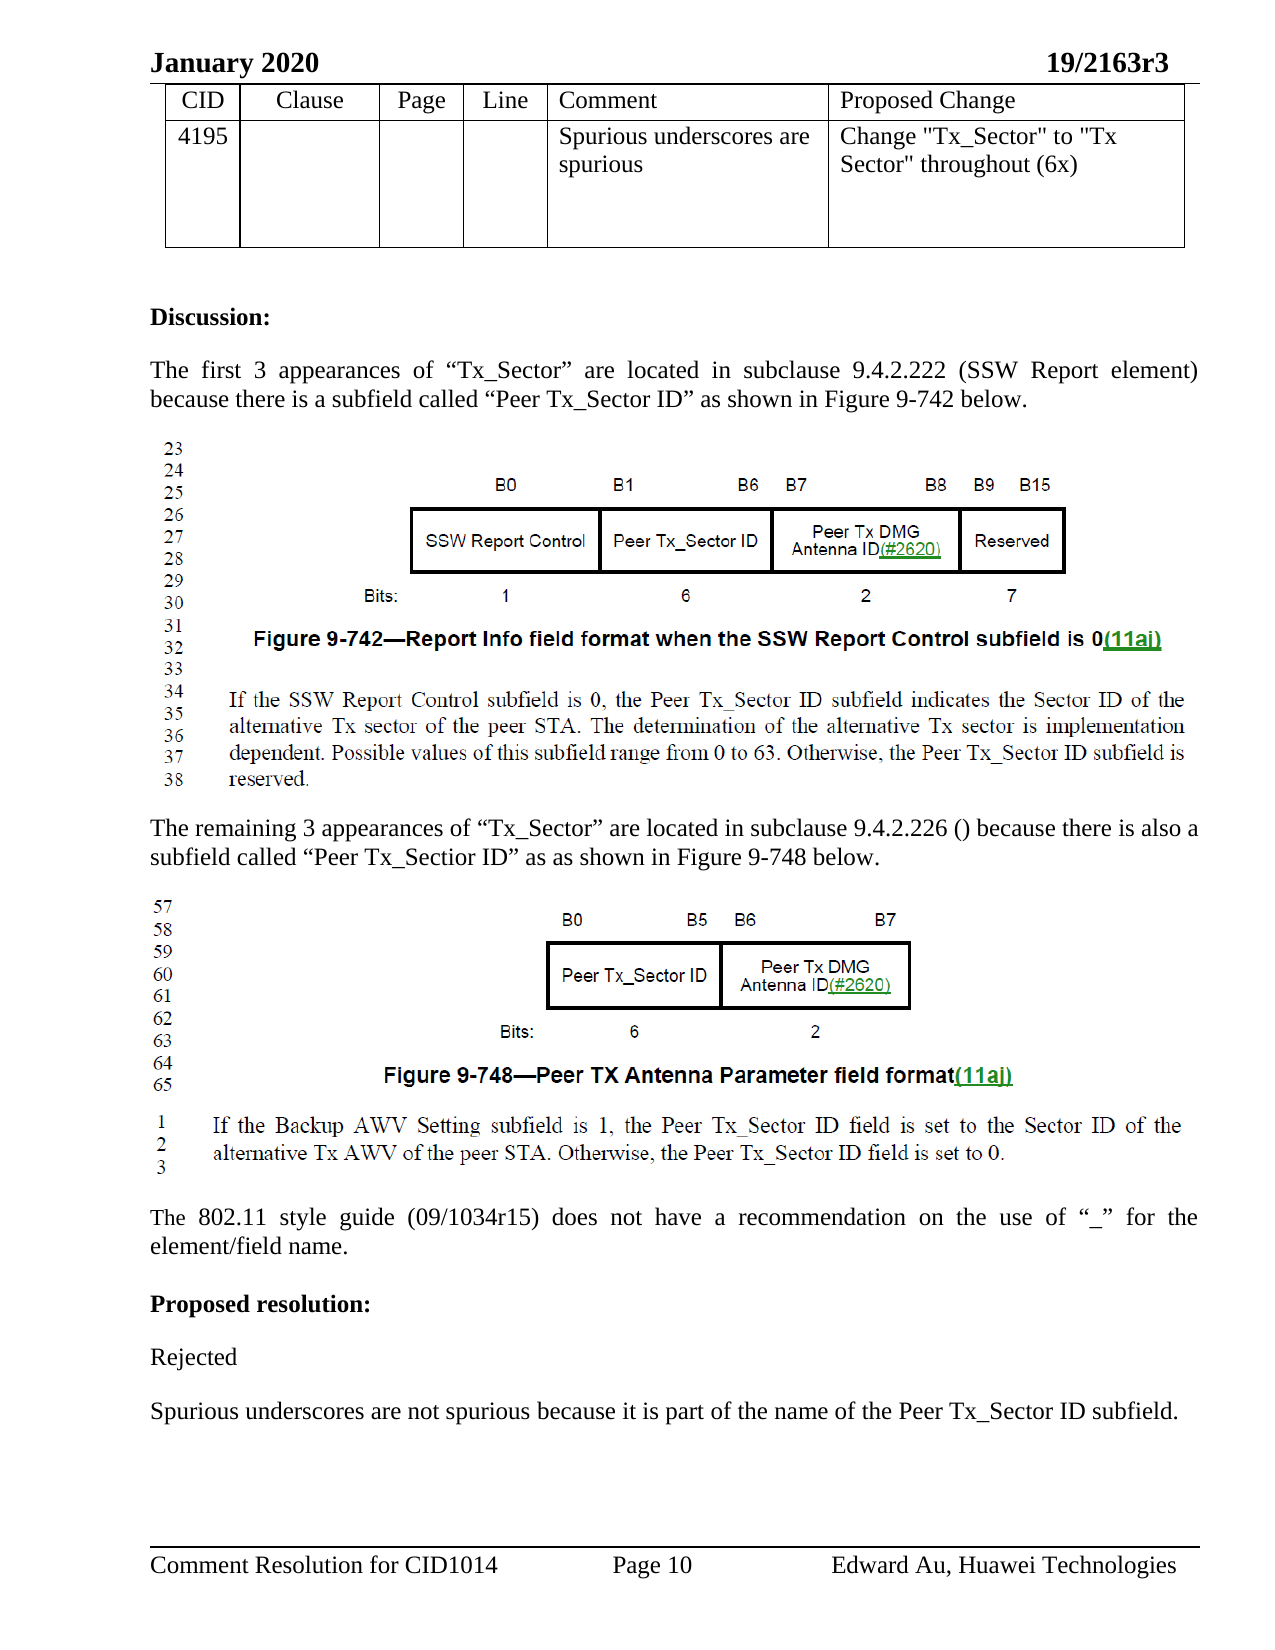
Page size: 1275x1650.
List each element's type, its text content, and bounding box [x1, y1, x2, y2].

list The remaining 3 appearances of “Tx_Sector” are located in subclause 9.4.2.226 () because there is also a subfield called “Peer Tx_Sectior ID” as as shown in Figure 9-748 below. [150, 813, 1200, 871]
text Rejected [150, 1342, 1200, 1371]
table_cell 4195 [166, 121, 239, 247]
table_cell Spurious underscores are spurious [548, 121, 828, 247]
table_header Page [380, 85, 463, 120]
table_header Clause [241, 85, 379, 120]
table_header Line [464, 85, 547, 120]
table_cell [380, 121, 463, 247]
text The 802.11 style guide (09/1034r15) does not have a recommendation on the use of “_” for the element/field name. [150, 1202, 1200, 1260]
table_header Proposed Change [829, 85, 1184, 120]
text Proposed resolution: [150, 1289, 1200, 1317]
text Spurious underscores are not spurious because it is part of the name of the Peer Tx_Sector ID subfield. [150, 1396, 1200, 1425]
table_cell [241, 121, 379, 247]
table_cell [464, 121, 547, 247]
text The first 3 appearances of “Tx_Sector” are located in subclause 9.4.2.222 (SSW Report element) because there is a subfield called “Peer Tx_Sector ID” as shown in Figure 9-742 below. [150, 356, 1200, 413]
table_header CID [166, 85, 239, 120]
table_cell Change "Tx_Sector" to "Tx Sector" throughout (6x) [829, 121, 1184, 247]
text Discussion: [150, 302, 1200, 331]
table_header Comment [548, 85, 828, 120]
